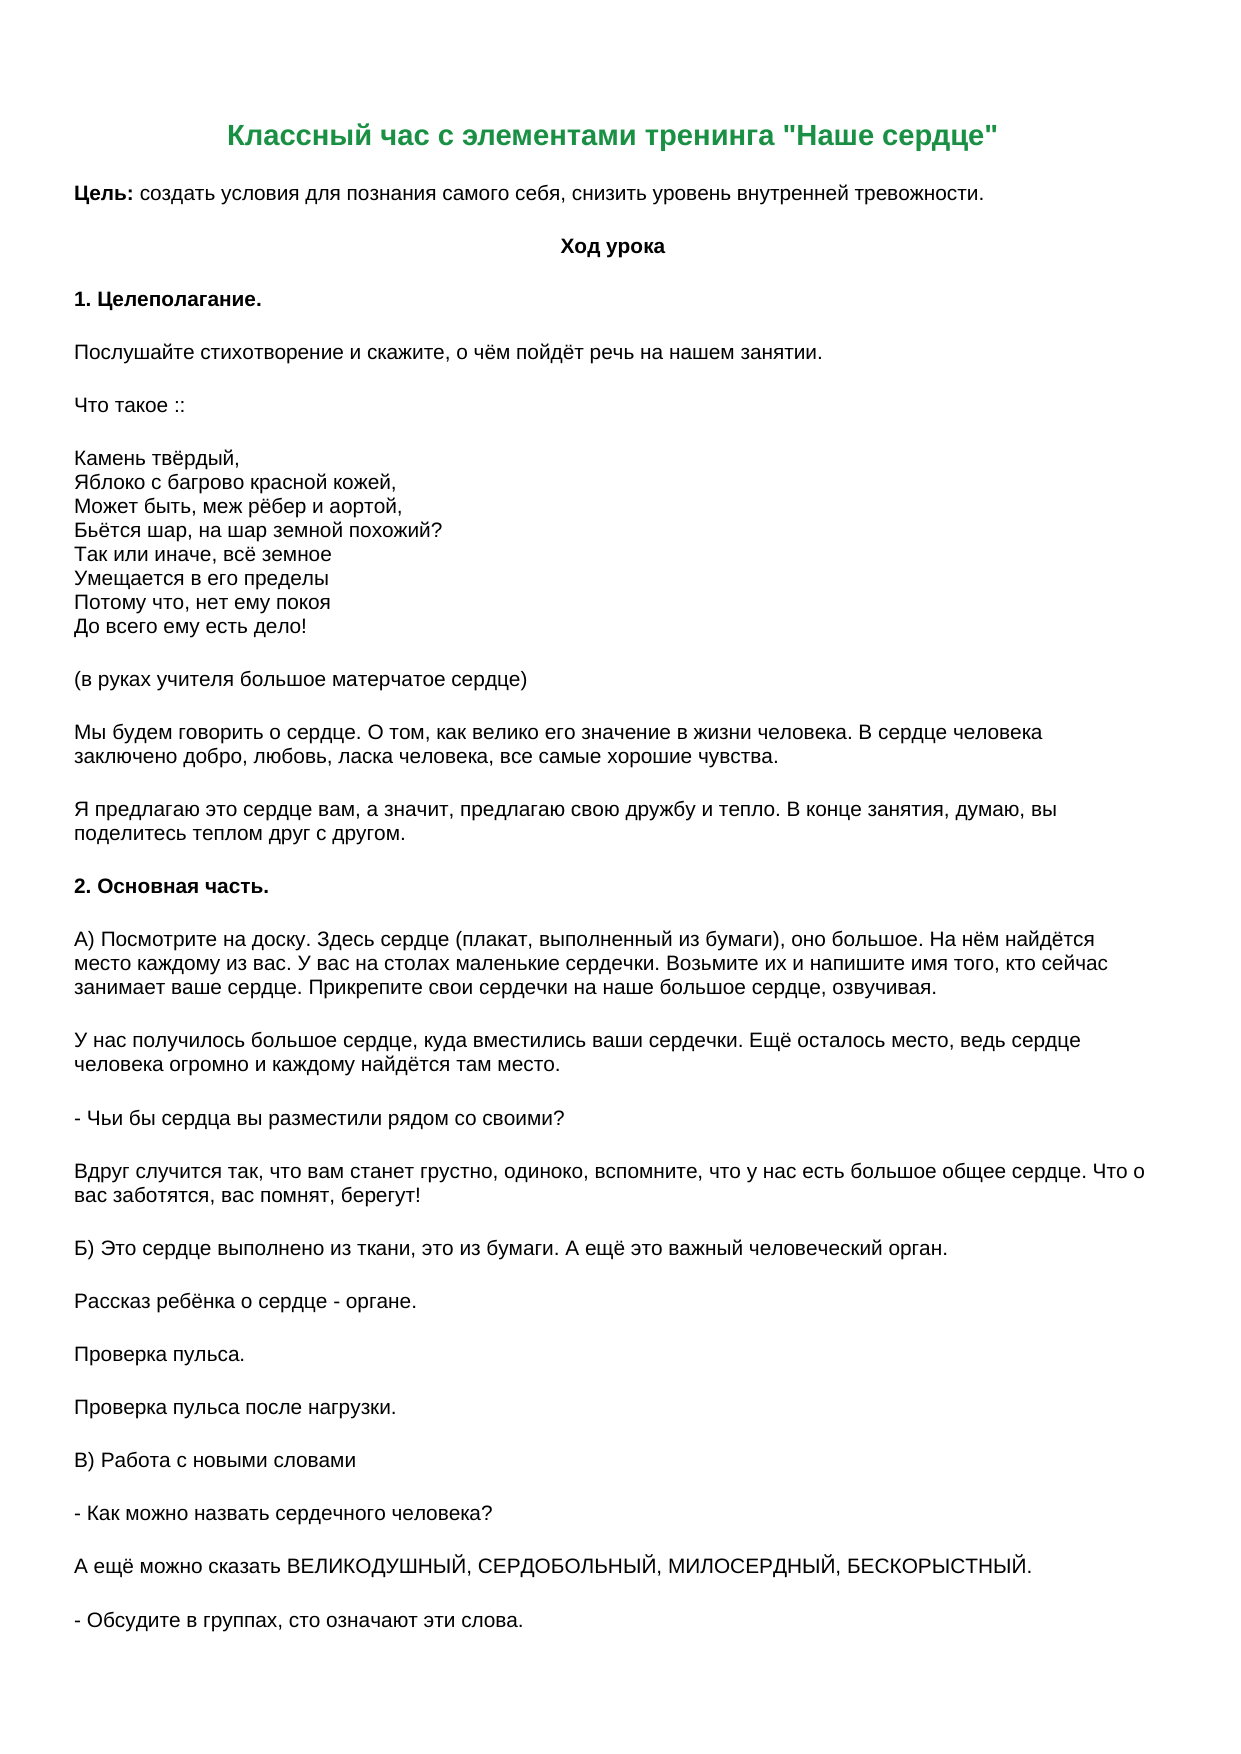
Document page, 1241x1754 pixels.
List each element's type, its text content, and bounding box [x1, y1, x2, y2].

text Вдруг случится так, что вам станет грустно, одиноко, вспомните, что у нас есть большое общее сердце. Что о вас заботятся, вас помнят, берегут! [74, 1158, 1152, 1206]
text Ход урока [74, 233, 1152, 257]
text Классный час с элементами тренинга "Наше сердце" [74, 118, 1152, 151]
text Б) Это сердце выполнено из ткани, это из бумаги. А ещё это важный человеческий орган. [74, 1236, 1152, 1259]
text Рассказ ребёнка о сердце - органе. [74, 1289, 1152, 1313]
text 1. Целеполагание. [74, 287, 1152, 311]
text Цель: создать условия для познания самого себя, снизить уровень внутренней тревожности. [74, 180, 1152, 204]
text А) Посмотрите на доску. Здесь сердце (плакат, выполненный из бумаги), оно большое. На нём найдётся место каждому из вас. У вас на столах маленькие сердечки. Возьмите их и напишите имя того, кто сейчас занимает ваше сердце. Прикрепите свои сердечки на наше большое сердце, озвучивая. [74, 927, 1152, 999]
text (в руках учителя большое матерчатое сердце) [74, 667, 1152, 691]
text У нас получилось большое сердце, куда вместились ваши сердечки. Ещё осталось место, ведь сердце человека огромно и каждому найдётся там место. [74, 1028, 1152, 1076]
text Я предлагаю это сердце вам, а значит, предлагаю свою дружбу и тепло. В конце занятия, думаю, вы поделитесь теплом друг с другом. [74, 797, 1152, 845]
text Мы будем говорить о сердце. О том, как велико его значение в жизни человека. В сердце человека заключено добро, любовь, ласка человека, все самые хорошие чувства. [74, 720, 1152, 768]
text - Чьи бы сердца вы разместили рядом со своими? [74, 1105, 1152, 1129]
text Камень твёрдый, Яблоко с багрово красной кожей, Может быть, меж рёбер и аортой, Бьётся шар, на шар земной похожий? Так или иначе, всё земное Умещается в его пределы Потому что, нет ему покоя До всего ему есть дело! [74, 446, 1152, 638]
text А ещё можно сказать ВЕЛИКОДУШНЫЙ, СЕРДОБОЛЬНЫЙ, МИЛОСЕРДНЫЙ, БЕСКОРЫСТНЫЙ. [74, 1554, 1152, 1578]
text Что такое :: [74, 393, 1152, 417]
text - Обсудите в группах, сто означают эти слова. [74, 1607, 1152, 1631]
text Послушайте стихотворение и скажите, о чём пойдёт речь на нашем занятии. [74, 340, 1152, 364]
text Проверка пульса после нагрузки. [74, 1395, 1152, 1419]
text 2. Основная часть. [74, 874, 1152, 898]
text Проверка пульса. [74, 1342, 1152, 1366]
text - Как можно назвать сердечного человека? [74, 1501, 1152, 1525]
text В) Работа с новыми словами [74, 1448, 1152, 1472]
